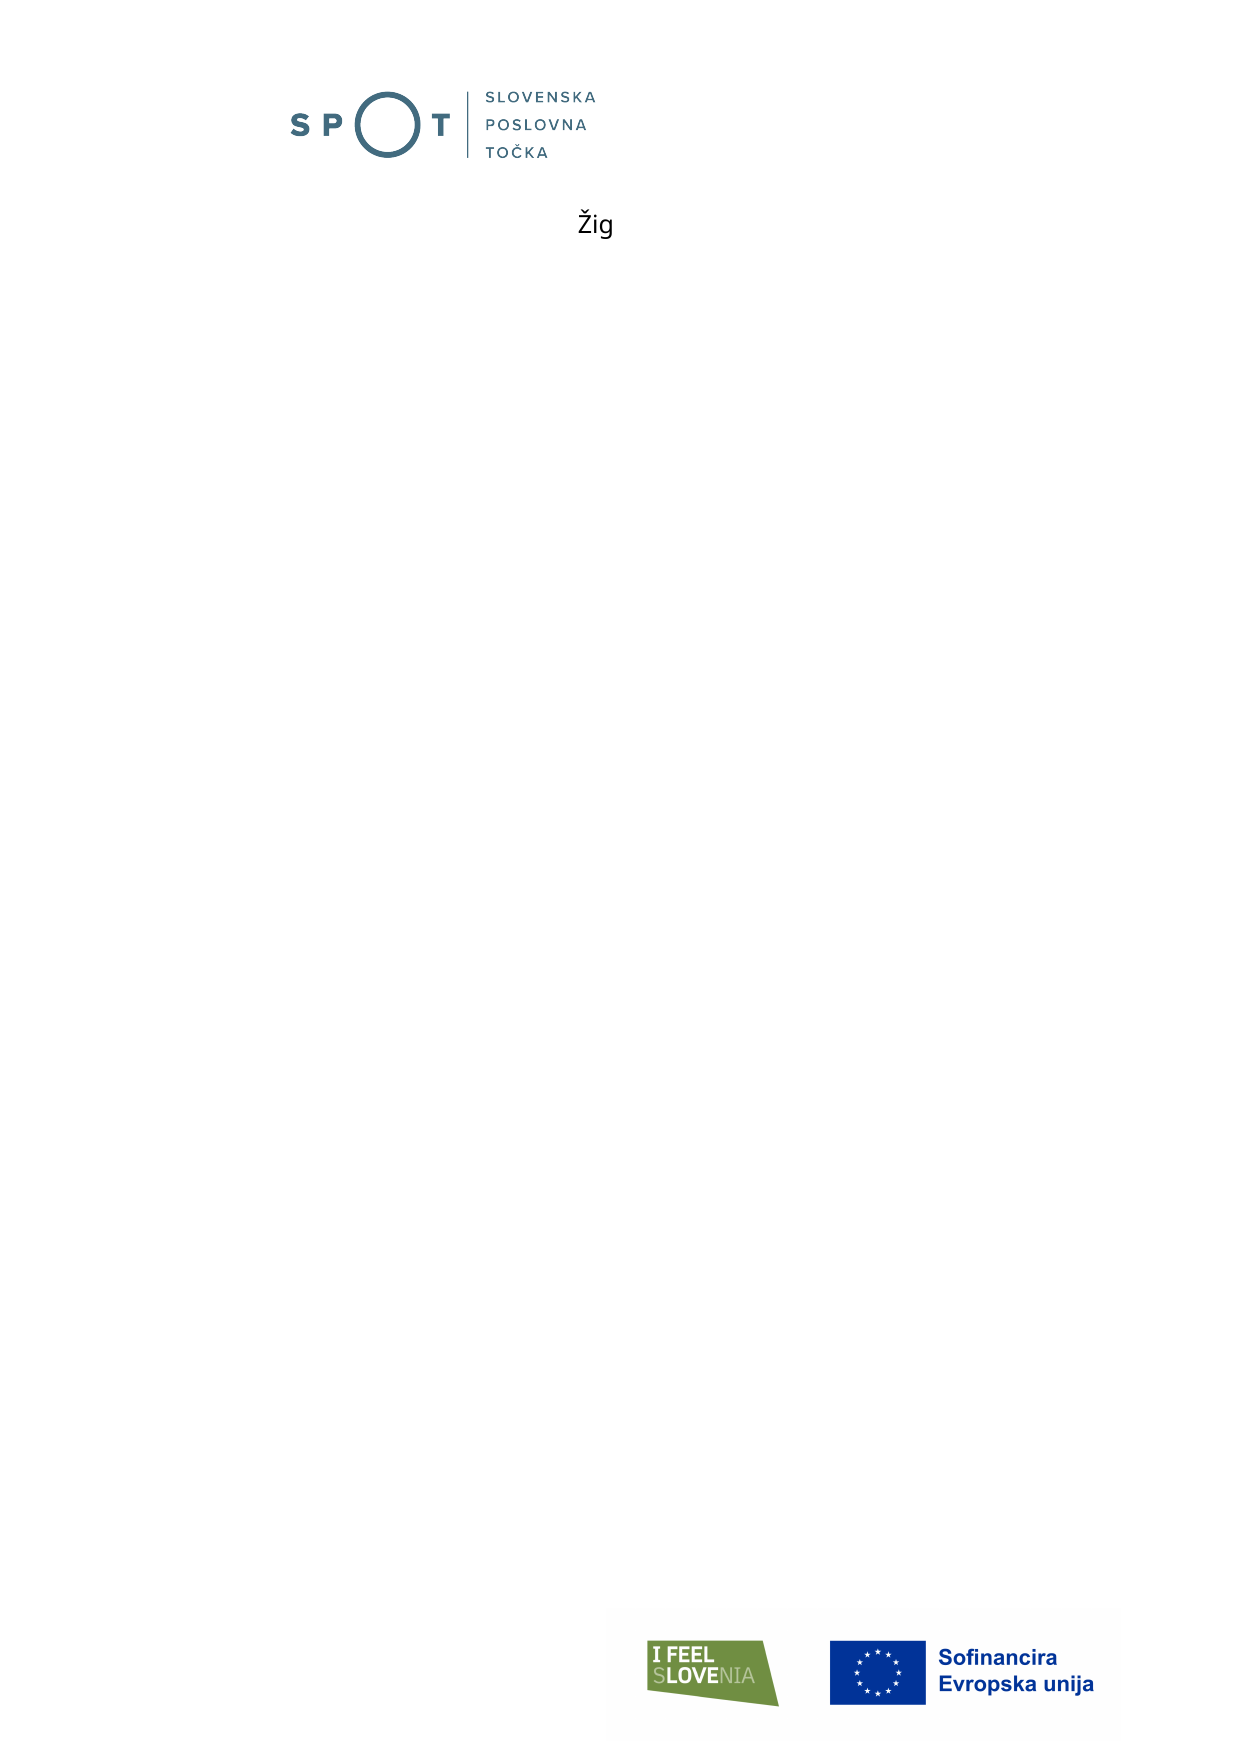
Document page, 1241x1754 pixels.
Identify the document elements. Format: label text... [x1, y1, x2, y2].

picture [605, 1608, 1122, 1741]
picture [255, 69, 631, 180]
text Žig [503, 207, 1104, 241]
